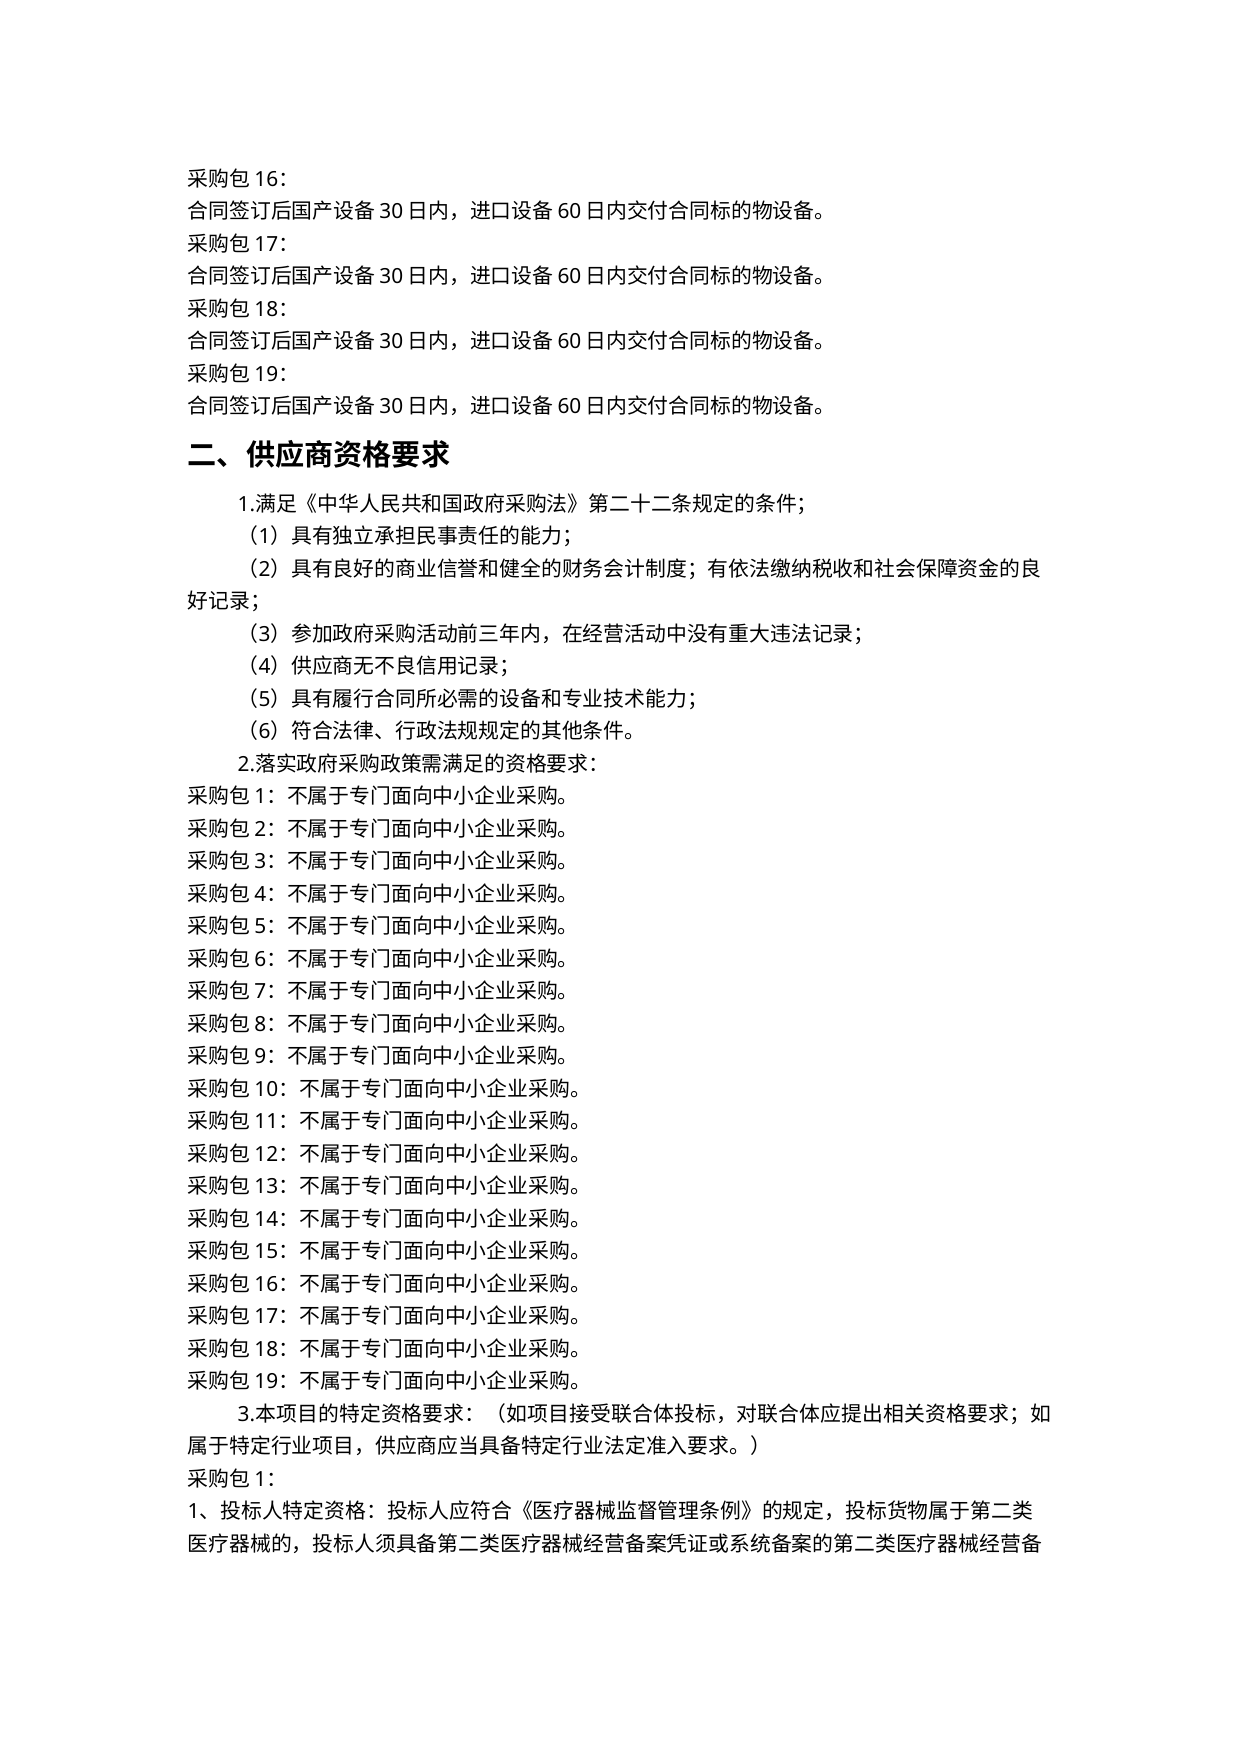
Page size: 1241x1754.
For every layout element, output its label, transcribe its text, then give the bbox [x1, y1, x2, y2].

text 采购包10：不属于专门面向中小企业采购。 [187, 1072, 1053, 1104]
text 采购包17：不属于专门面向中小企业采购。 [187, 1299, 1053, 1332]
text 采购包16：不属于专门面向中小企业采购。 [187, 1267, 1053, 1299]
text （1）具有独立承担民事责任的能力； [187, 519, 1053, 552]
text （6）符合法律、行政法规规定的其他条件。 [187, 714, 1053, 747]
text 二、供应商资格要求 [187, 422, 1053, 487]
text 采购包19： [187, 357, 1053, 389]
text 合同签订后国产设备30日内，进口设备60日内交付合同标的物设备。 [187, 324, 1053, 357]
text 采购包14：不属于专门面向中小企业采购。 [187, 1202, 1053, 1234]
text 2.落实政府采购政策需满足的资格要求： [187, 747, 1053, 779]
text 采购包3：不属于专门面向中小企业采购。 [187, 844, 1053, 877]
text 1.满足《中华人民共和国政府采购法》第二十二条规定的条件； [187, 487, 1053, 519]
text （3）参加政府采购活动前三年内，在经营活动中没有重大违法记录； [187, 617, 1053, 649]
text 3.本项目的特定资格要求：（如项目接受联合体投标，对联合体应提出相关资格要求；如属于特定行业项目，供应商应当具备特定行业法定准入要求。） [187, 1397, 1053, 1462]
text （5）具有履行合同所必需的设备和专业技术能力； [187, 682, 1053, 714]
text 采购包4：不属于专门面向中小企业采购。 [187, 877, 1053, 909]
text 采购包18：不属于专门面向中小企业采购。 [187, 1332, 1053, 1364]
text 采购包6：不属于专门面向中小企业采购。 [187, 942, 1053, 974]
text 采购包11：不属于专门面向中小企业采购。 [187, 1104, 1053, 1137]
text （2）具有良好的商业信誉和健全的财务会计制度；有依法缴纳税收和社会保障资金的良好记录； [187, 552, 1053, 617]
text 合同签订后国产设备30日内，进口设备60日内交付合同标的物设备。 [187, 389, 1053, 422]
text 采购包7：不属于专门面向中小企业采购。 [187, 974, 1053, 1007]
text 采购包1：不属于专门面向中小企业采购。 [187, 779, 1053, 812]
text 采购包15：不属于专门面向中小企业采购。 [187, 1234, 1053, 1267]
text 采购包5：不属于专门面向中小企业采购。 [187, 909, 1053, 942]
text 采购包19：不属于专门面向中小企业采购。 [187, 1364, 1053, 1397]
text 采购包8：不属于专门面向中小企业采购。 [187, 1007, 1053, 1039]
text （4）供应商无不良信用记录； [187, 649, 1053, 682]
text 采购包9：不属于专门面向中小企业采购。 [187, 1039, 1053, 1072]
text 合同签订后国产设备30日内，进口设备60日内交付合同标的物设备。 [187, 194, 1053, 227]
text 采购包17： [187, 227, 1053, 259]
text 采购包13：不属于专门面向中小企业采购。 [187, 1169, 1053, 1202]
text 采购包18： [187, 292, 1053, 324]
text 采购包2：不属于专门面向中小企业采购。 [187, 812, 1053, 844]
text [187, 1494, 1053, 1559]
text 采购包1： [187, 1462, 1053, 1494]
text 合同签订后国产设备30日内，进口设备60日内交付合同标的物设备。 [187, 259, 1053, 292]
text 采购包12：不属于专门面向中小企业采购。 [187, 1137, 1053, 1169]
text 采购包16： [187, 162, 1053, 194]
